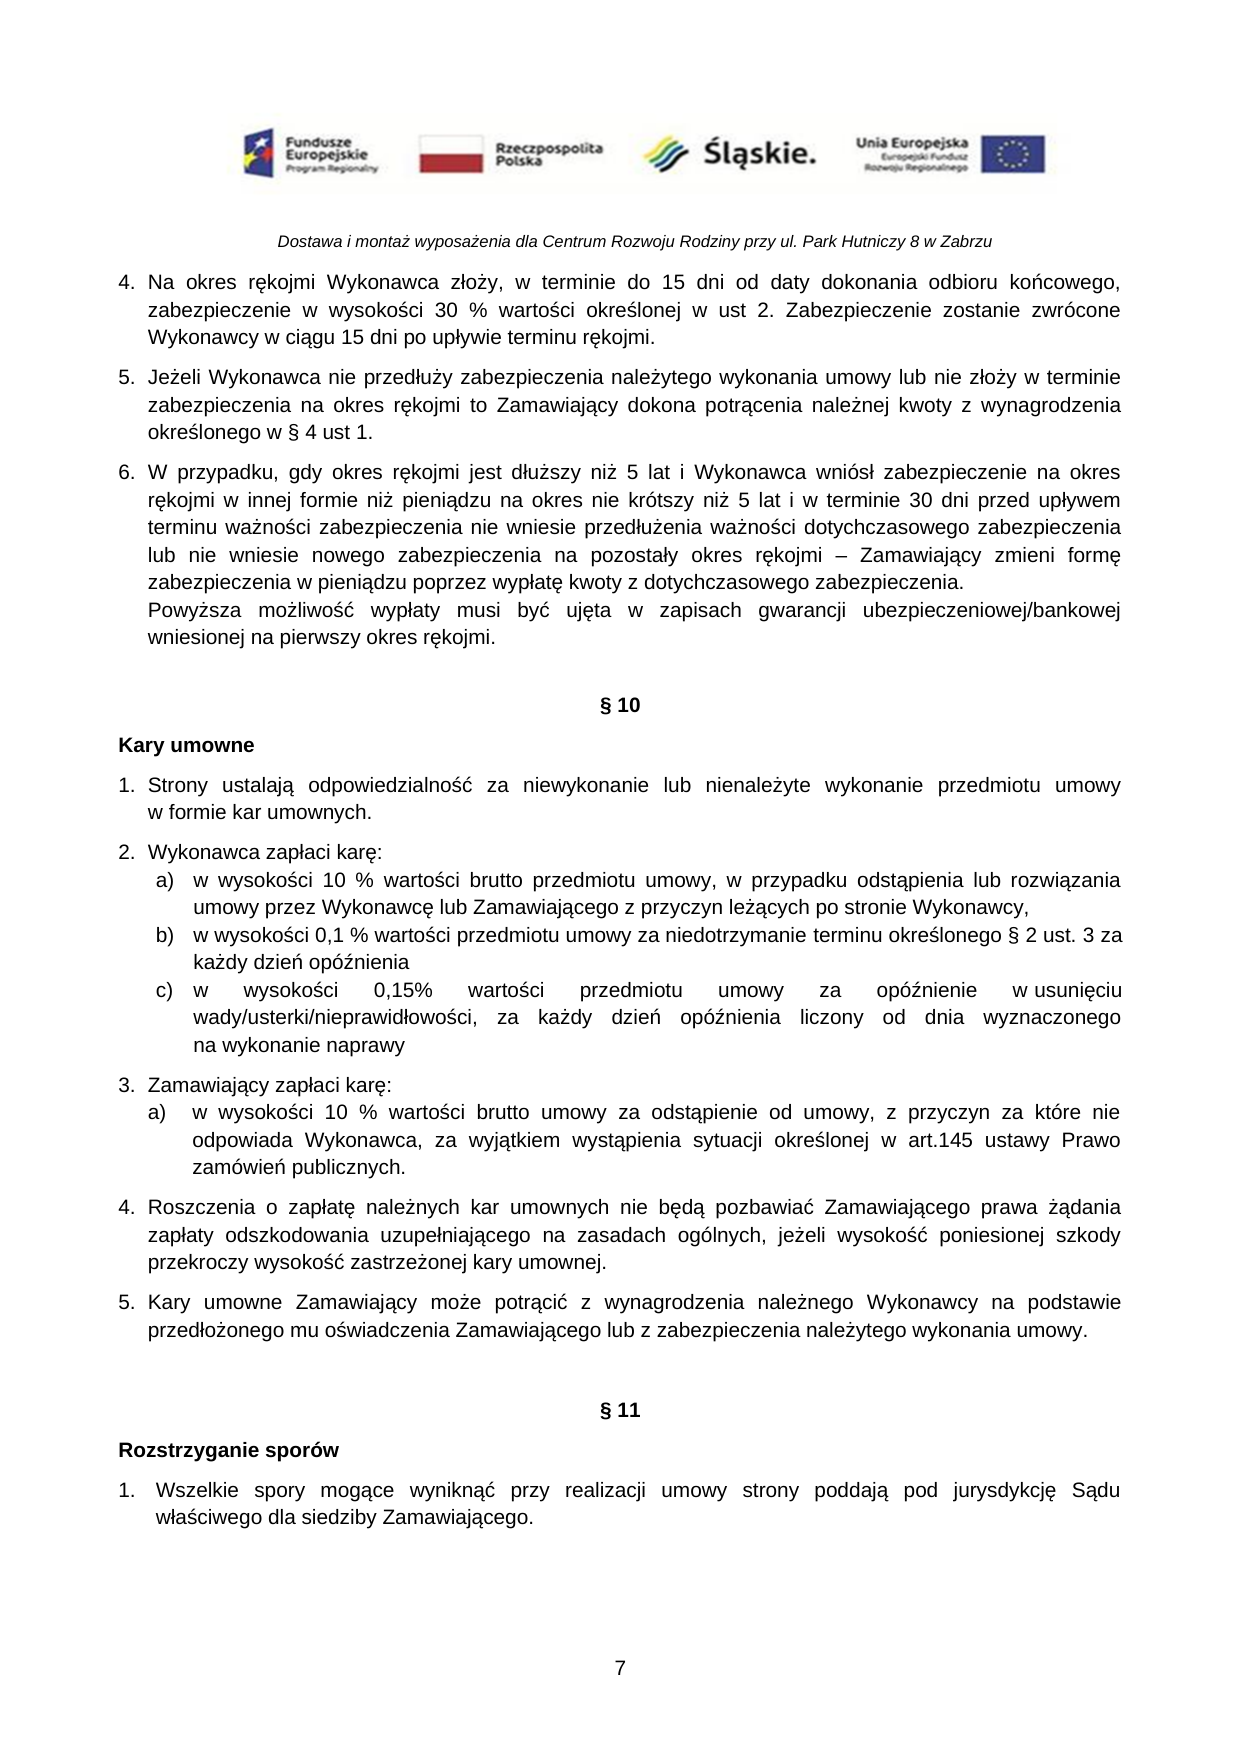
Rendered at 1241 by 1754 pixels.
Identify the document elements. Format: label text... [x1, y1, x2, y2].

text Kary umowne [118, 733, 1052, 757]
list w wysokości 10 % wartości brutto przedmiotu umowy, w przypadku odstąpienia lub rozwiązania umowy przez Wykonawcę lub Zamawiającego z przyczyn leżących po stronie Wykonawcy, [156, 868, 1122, 919]
picture [147, 73, 1151, 232]
list Zamawiający zapłaci karę: [118, 1073, 1122, 1097]
list w wysokości 0,1 % wartości przedmiotu umowy za niedotrzymanie terminu określonego § 2 ust. 3 za każdy dzień opóźnienia [156, 923, 1122, 974]
list Kary umowne Zamawiający może potrącić z wynagrodzenia należnego Wykonawcy na podstawie przedłożonego mu oświadczenia Zamawiającego lub z zabezpieczenia należytego wykonania umowy. [118, 1290, 1122, 1342]
text § 11 [118, 1398, 1122, 1422]
list w wysokości 0,15% wartości przedmiotu umowy za opóźnienie w usunięciu wady/usterki/nieprawidłowości, za każdy dzień opóźnienia liczony od dnia wyznaczonego na wykonanie naprawy [156, 978, 1122, 1057]
list w wysokości 10 % wartości brutto umowy za odstąpienie od umowy, z przyczyn za które nie odpowiada Wykonawca, za wyjątkiem wystąpienia sytuacji określonej w art.145 ustawy Prawo zamówień publicznych. [148, 1100, 1122, 1179]
text Rozstrzyganie sporów [118, 1438, 1052, 1462]
list Wszelkie spory mogące wyniknąć przy realizacji umowy strony poddają pod jurysdykcję Sądu właściwego dla siedziby Zamawiającego. [118, 1478, 1122, 1529]
list Roszczenia o zapłatę należnych kar umownych nie będą pozbawiać Zamawiającego prawa żądania zapłaty odszkodowania uzupełniającego na zasadach ogólnych, jeżeli wysokość poniesionej szkody przekroczy wysokość zastrzeżonej kary umownej. [118, 1195, 1122, 1274]
list Strony ustalają odpowiedzialność za niewykonanie lub nienależyte wykonanie przedmiotu umowy w formie kar umownych. [118, 773, 1122, 824]
list W przypadku, gdy okres rękojmi jest dłuższy niż 5 lat i Wykonawca wniósł zabezpieczenie na okres rękojmi w innej formie niż pieniądzu na okres nie krótszy niż 5 lat i w terminie 30 dni przed upływem terminu ważności zabezpieczenia nie wniesie przedłużenia ważności dotychczasowego zabezpieczenia lub nie wniesie nowego zabezpieczenia na pozostały okres rękojmi – Zamawiający zmieni formę zabezpieczenia w pieniądzu poprzez wypłatę kwoty z dotychczasowego zabezpieczenia. [118, 460, 1122, 594]
list Wykonawca zapłaci karę: [118, 840, 1122, 864]
list Na okres rękojmi Wykonawca złoży, w terminie do 15 dni od daty dokonania odbioru końcowego, zabezpieczenie w wysokości 30 % wartości określonej w ust 2. Zabezpieczenie zostanie zwrócone Wykonawcy w ciągu 15 dni po upływie terminu rękojmi. [118, 270, 1122, 349]
list Jeżeli Wykonawca nie przedłuży zabezpieczenia należytego wykonania umowy lub nie złoży w terminie zabezpieczenia na okres rękojmi to Zamawiający dokona potrącenia należnej kwoty z wynagrodzenia określonego w § 4 ust 1. [118, 365, 1122, 444]
text Powyższa możliwość wypłaty musi być ujęta w zapisach gwarancji ubezpieczeniowej/bankowej wniesionej na pierwszy okres rękojmi. [148, 598, 1122, 649]
text § 10 [118, 693, 1122, 717]
